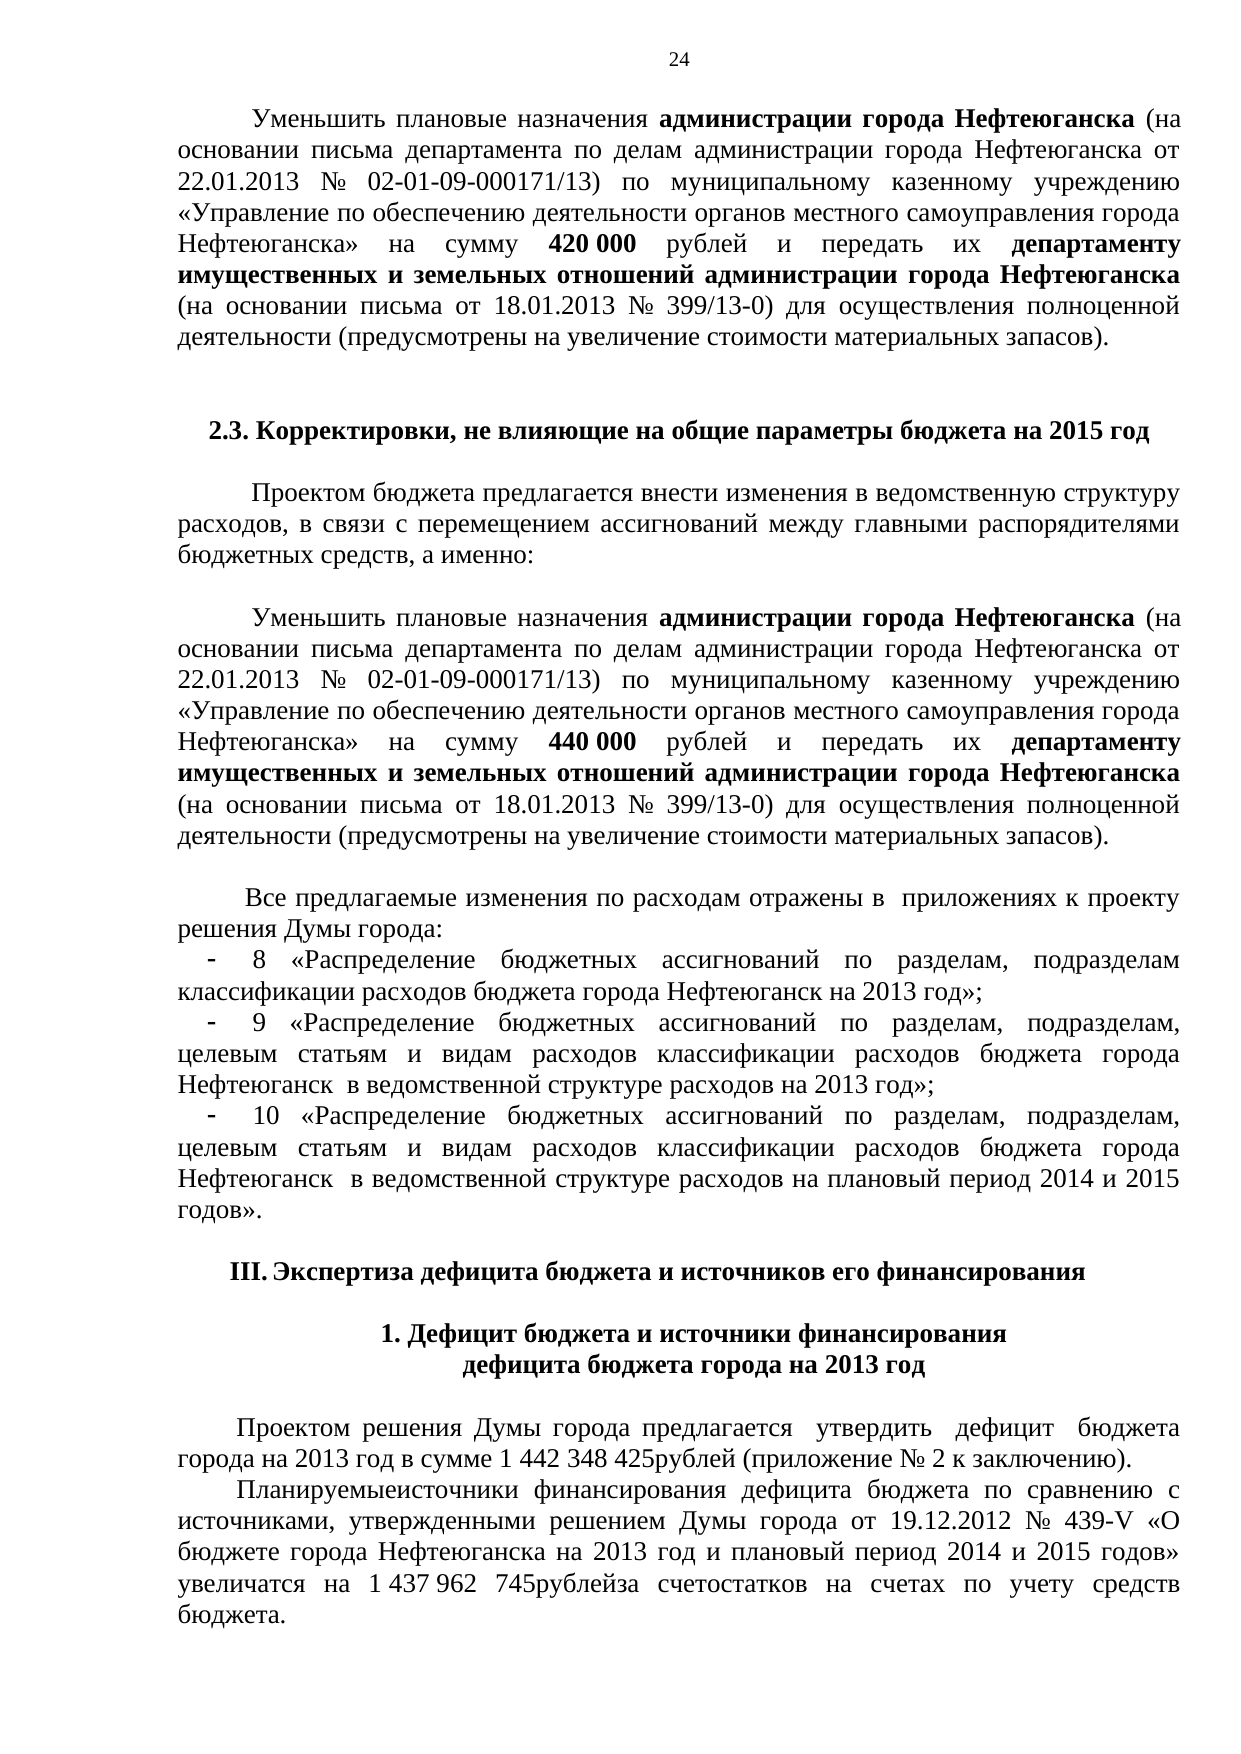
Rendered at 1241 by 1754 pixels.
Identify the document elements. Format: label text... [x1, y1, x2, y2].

text 1. Дефицит бюджета и источники финансирования [207, 1317, 1181, 1349]
text Проектом решения Думы города предлагается утвердить дефицит бюджета города на 2013 год в сумме 1 442 348 425рублей (приложение № 2 к заключению). [177, 1411, 1181, 1473]
text Все предлагаемые изменения по расходам отражены в приложениях к проекту решения Думы города: [177, 881, 1181, 943]
text дефицита бюджета города на 2013 год [207, 1349, 1181, 1380]
text Уменьшить плановые назначения администрации города Нефтеюганска (на основании письма департамента по делам администрации города Нефтеюганска от 22.01.2013 № 02-01-09-000171/13) по муниципальному казенному учреждению «Управление по обеспечению деятельности органов местного самоуправления города Нефтеюганска» на сумму 440 000 рублей и передать их департаменту имущественных и земельных отношений администрации города Нефтеюганска (на основании письма от 18.01.2013 № 399/13-0) для осуществления полноценной деятельности (предусмотрены на увеличение стоимости материальных запасов). [177, 601, 1181, 850]
text 2.3. Корректировки, не влияющие на общие параметры бюджета на 2015 год [177, 414, 1181, 445]
list 10 «Распределение бюджетных ассигнований по разделам, подразделам, целевым статьям и видам расходов классификации расходов бюджета города Нефтеюганск в ведомственной структуре расходов на плановый период 2014 и 2015 годов». [177, 1099, 1181, 1224]
text Планируемыеисточники финансирования дефицита бюджета по сравнению с источниками, утвержденными решением Думы города от 19.12.2012 № 439-V «О бюджете города Нефтеюганска на 2013 год и плановый период 2014 и 2015 годов» увеличатся на 1 437 962 745рублейза счетостатков на счетах по учету средств бюджета. [177, 1473, 1181, 1629]
list Экспертиза дефицита бюджета и источников его финансирования [173, 1255, 1181, 1286]
text Уменьшить плановые назначения администрации города Нефтеюганска (на основании письма департамента по делам администрации города Нефтеюганска от 22.01.2013 № 02-01-09-000171/13) по муниципальному казенному учреждению «Управление по обеспечению деятельности органов местного самоуправления города Нефтеюганска» на сумму 420 000 рублей и передать их департаменту имущественных и земельных отношений администрации города Нефтеюганска (на основании письма от 18.01.2013 № 399/13-0) для осуществления полноценной деятельности (предусмотрены на увеличение стоимости материальных запасов). [177, 102, 1181, 352]
list 8 «Распределение бюджетных ассигнований по разделам, подразделам классификации расходов бюджета города Нефтеюганск на 2013 год»; [177, 943, 1181, 1006]
list 9 «Распределение бюджетных ассигнований по разделам, подразделам, целевым статьям и видам расходов классификации расходов бюджета города Нефтеюганск в ведомственной структуре расходов на 2013 год»; [177, 1006, 1181, 1099]
